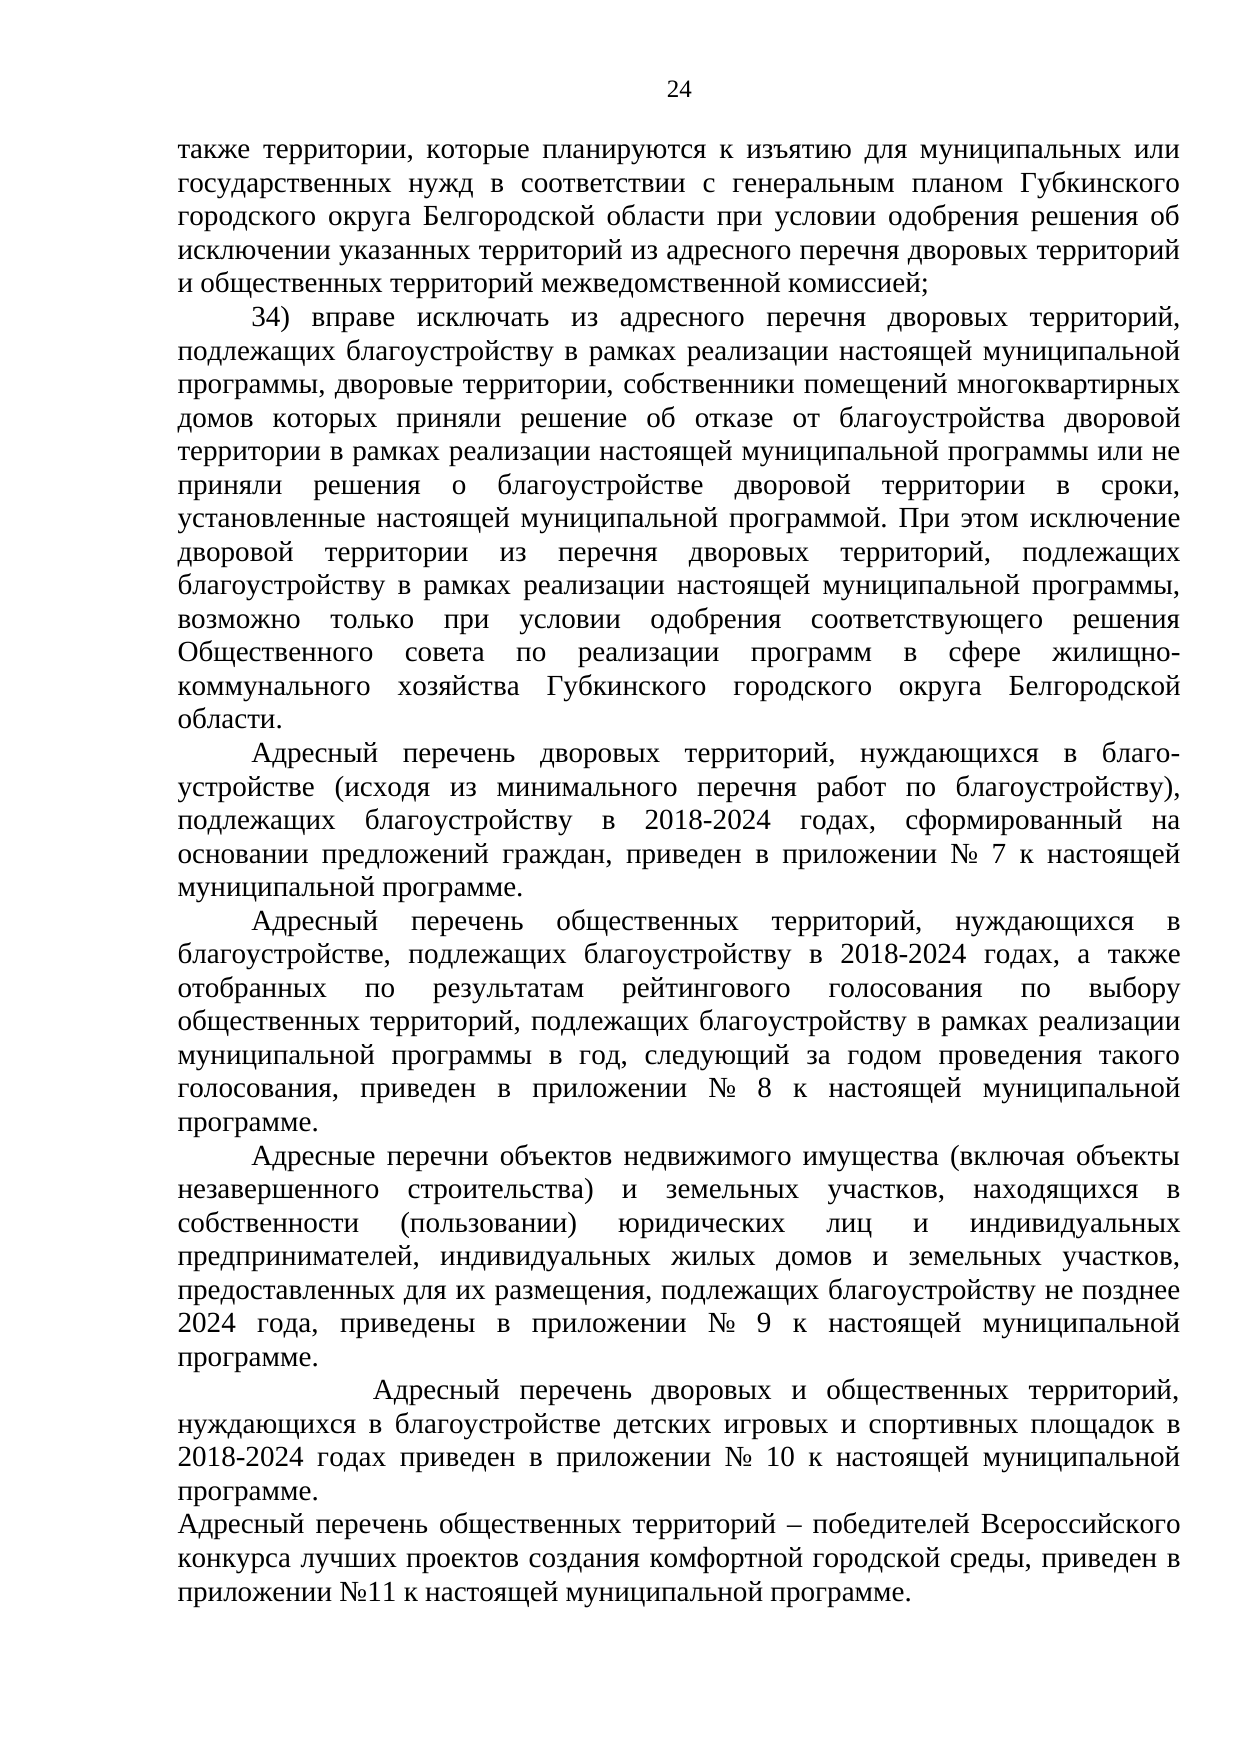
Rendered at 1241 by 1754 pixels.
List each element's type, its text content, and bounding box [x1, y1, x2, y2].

text Адресный перечень общественных территорий – победителей Всероссийского конкурса лучших проектов создания комфортной городской среды, приведен в приложении №11 к настоящей муниципальной программе. [177, 1507, 1181, 1607]
text Адресные перечни объектов недвижимого имущества (включая объекты незавершенного строительства) и земельных участков, находящихся в собственности (пользовании) юридических лиц и индивидуальных предпринимателей, индивидуальных жилых домов и земельных участков, предоставленных для их размещения, подлежащих благоустройству не позднее 2024 года, приведены в приложении № 9 к настоящей муниципальной программе. [177, 1138, 1181, 1372]
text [177, 131, 1181, 299]
text Адресный перечень общественных территорий, нуждающихся в благоустройстве, подлежащих благоустройству в 2018-2024 годах, а также отобранных по результатам рейтингового голосования по выбору общественных территорий, подлежащих благоустройству в рамках реализации муниципальной программы в год, следующий за годом проведения такого голосования, приведен в приложении № 8 к настоящей муниципальной программе. [177, 903, 1181, 1138]
text Адресный перечень дворовых территорий, нуждающихся в благо-устройстве (исходя из минимального перечня работ по благоустройству), подлежащих благоустройству в 2018-2024 годах, сформированный на основании предложений граждан, приведен в приложении № 7 к настоящей муниципальной программе. [177, 735, 1181, 903]
text Адресный перечень дворовых и общественных территорий, нуждающихся в благоустройстве детских игровых и спортивных площадок в 2018-2024 годах приведен в приложении № 10 к настоящей муниципальной программе. [177, 1372, 1181, 1507]
text 34) вправе исключать из адресного перечня дворовых территорий, подлежащих благоустройству в рамках реализации настоящей муниципальной программы, дворовые территории, собственники помещений многоквартирных домов которых приняли решение об отказе от благоустройства дворовой территории в рамках реализации настоящей муниципальной программы или не приняли решения о благоустройстве дворовой территории в сроки, установленные настоящей муниципальной программой. При этом исключение дворовой территории из перечня дворовых территорий, подлежащих благоустройству в рамках реализации настоящей муниципальной программы, возможно только при условии одобрения соответствующего решения Общественного совета по реализации программ в сфере жилищно-коммунального хозяйства Губкинского городского округа Белгородской области. [177, 299, 1181, 735]
